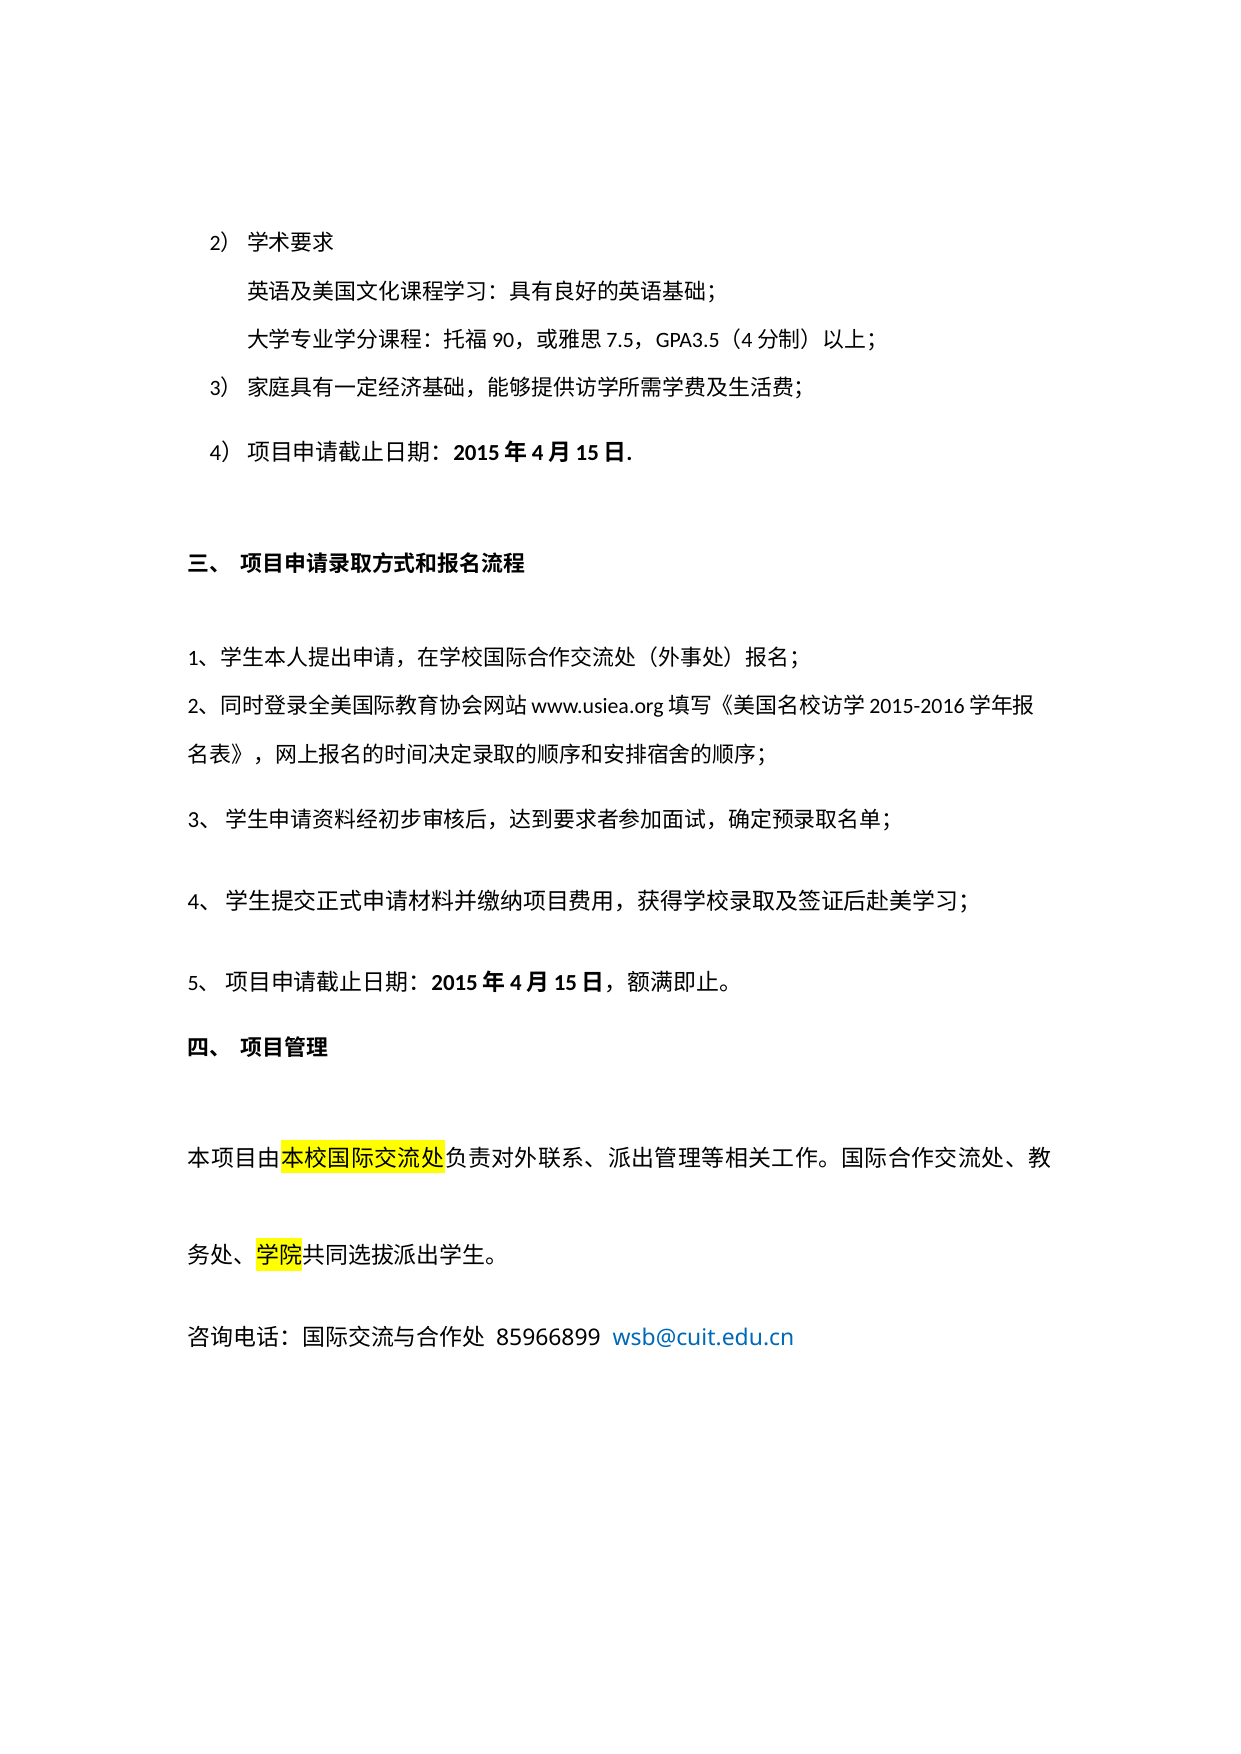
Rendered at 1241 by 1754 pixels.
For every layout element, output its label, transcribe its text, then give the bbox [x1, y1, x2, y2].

list 英语及美国文化课程学习：具有良好的英语基础； [247, 273, 1053, 306]
list 家庭具有一定经济基础，能够提供访学所需学费及生活费； [209, 370, 1053, 402]
list 项目管理 [187, 1030, 1053, 1062]
text 本项目由本校国际交流处负责对外联系、派出管理等相关工作。国际合作交流处、教务处、学院共同选拔派出学生。 [187, 1124, 1053, 1287]
text 1、学生本人提出申请，在学校国际合作交流处（外事处）报名； [187, 640, 1053, 672]
list 学术要求 [209, 225, 1053, 257]
list 大学专业学分课程：托福90，或雅思7.5，GPA3.5（4分制）以上； [247, 322, 1053, 354]
list 学生提交正式申请材料并缴纳项目费用，获得学校录取及签证后赴美学习； [187, 867, 1053, 932]
list 学生申请资料经初步审核后，达到要求者参加面试，确定预录取名单； [187, 785, 1053, 850]
list 项目申请截止日期：2015年4月15日. [209, 418, 1053, 483]
text 2、同时登录全美国际教育协会网站www.usiea.org填写《美国名校访学2015-2016学年报名表》，网上报名的时间决定录取的顺序和安排宿舍的顺序； [187, 688, 1053, 769]
text 咨询电话：国际交流与合作处 85966899 wsb@cuit.edu.cn [187, 1303, 1053, 1368]
list 项目申请截止日期：2015年4月15日，额满即止。 [187, 948, 1053, 1013]
list 项目申请录取方式和报名流程 [187, 546, 1053, 578]
